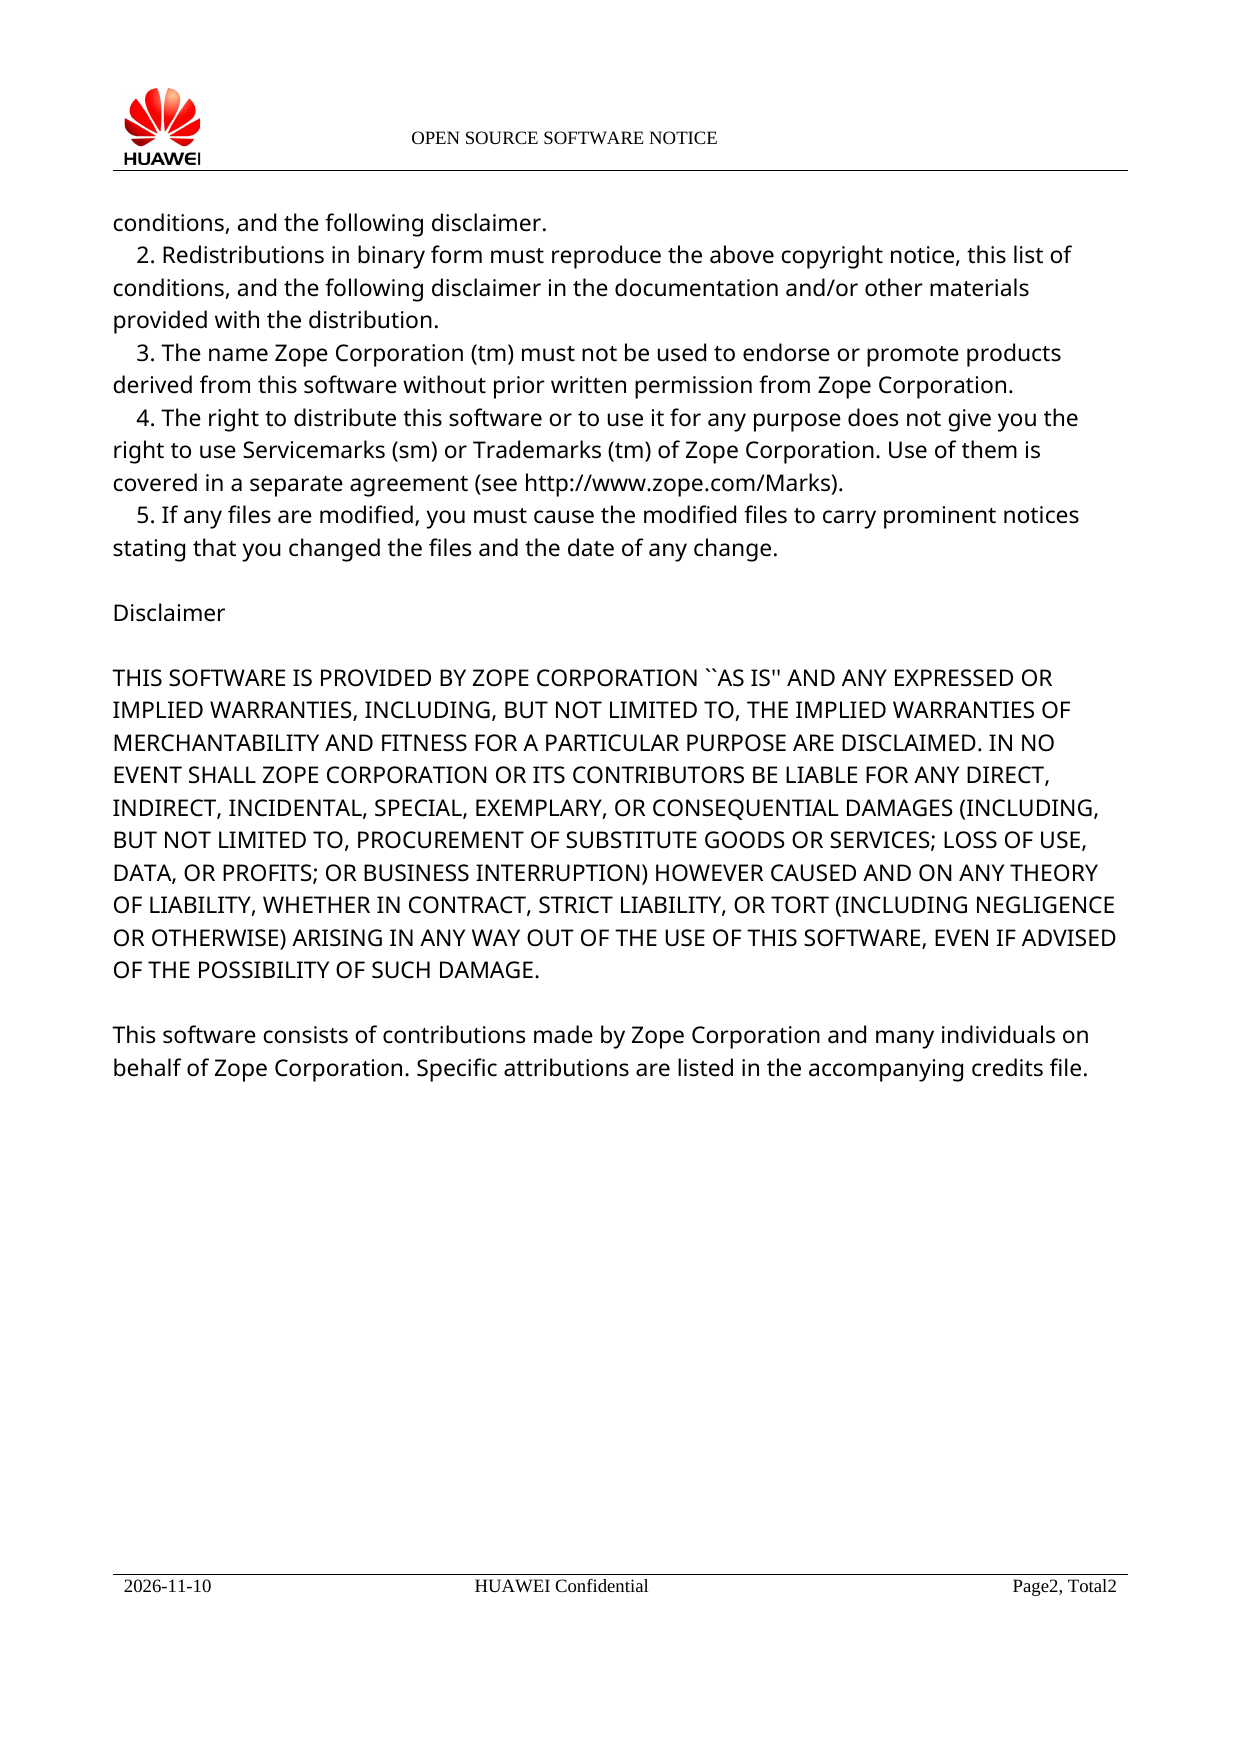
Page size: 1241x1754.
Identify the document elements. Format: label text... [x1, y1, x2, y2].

text THIS SOFTWARE IS PROVIDED BY ZOPE CORPORATION ``AS IS'' AND ANY EXPRESSED OR IMPLIED WARRANTIES, INCLUDING, BUT NOT LIMITED TO, THE IMPLIED WARRANTIES OF MERCHANTABILITY AND FITNESS FOR A PARTICULAR PURPOSE ARE DISCLAIMED. IN NO EVENT SHALL ZOPE CORPORATION OR ITS CONTRIBUTORS BE LIABLE FOR ANY DIRECT, INDIRECT, INCIDENTAL, SPECIAL, EXEMPLARY, OR CONSEQUENTIAL DAMAGES (INCLUDING, BUT NOT LIMITED TO, PROCUREMENT OF SUBSTITUTE GOODS OR SERVICES; LOSS OF USE, DATA, OR PROFITS; OR BUSINESS INTERRUPTION) HOWEVER CAUSED AND ON ANY THEORY OF LIABILITY, WHETHER IN CONTRACT, STRICT LIABILITY, OR TORT (INCLUDING NEGLIGENCE OR OTHERWISE) ARISING IN ANY WAY OUT OF THE USE OF THIS SOFTWARE, EVEN IF ADVISED OF THE POSSIBILITY OF SUCH DAMAGE. [112, 661, 1128, 986]
text 1. Redistributions in source code must retain the above copyright notice, this list of conditions, and the following disclaimer. [112, 206, 1128, 239]
text 5. If any files are modified, you must cause the modified files to carry prominent notices stating that you changed the files and the date of any change. [112, 499, 1128, 564]
text Disclaimer [112, 596, 1128, 629]
text This software consists of contributions made by Zope Corporation and many individuals on behalf of Zope Corporation. Specific attributions are listed in the accompanying credits file. [112, 1019, 1128, 1084]
text 2. Redistributions in binary form must reproduce the above copyright notice, this list of conditions, and the following disclaimer in the documentation and/or other materials provided with the distribution. [112, 239, 1128, 336]
text 3. The name Zope Corporation (tm) must not be used to endorse or promote products derived from this software without prior written permission from Zope Corporation. [112, 336, 1128, 401]
picture [124, 88, 201, 165]
text 4. The right to distribute this software or to use it for any purpose does not give you the right to use Servicemarks (sm) or Trademarks (tm) of Zope Corporation. Use of them is covered in a separate agreement (see http://www.zope.com/Marks). [112, 401, 1128, 499]
